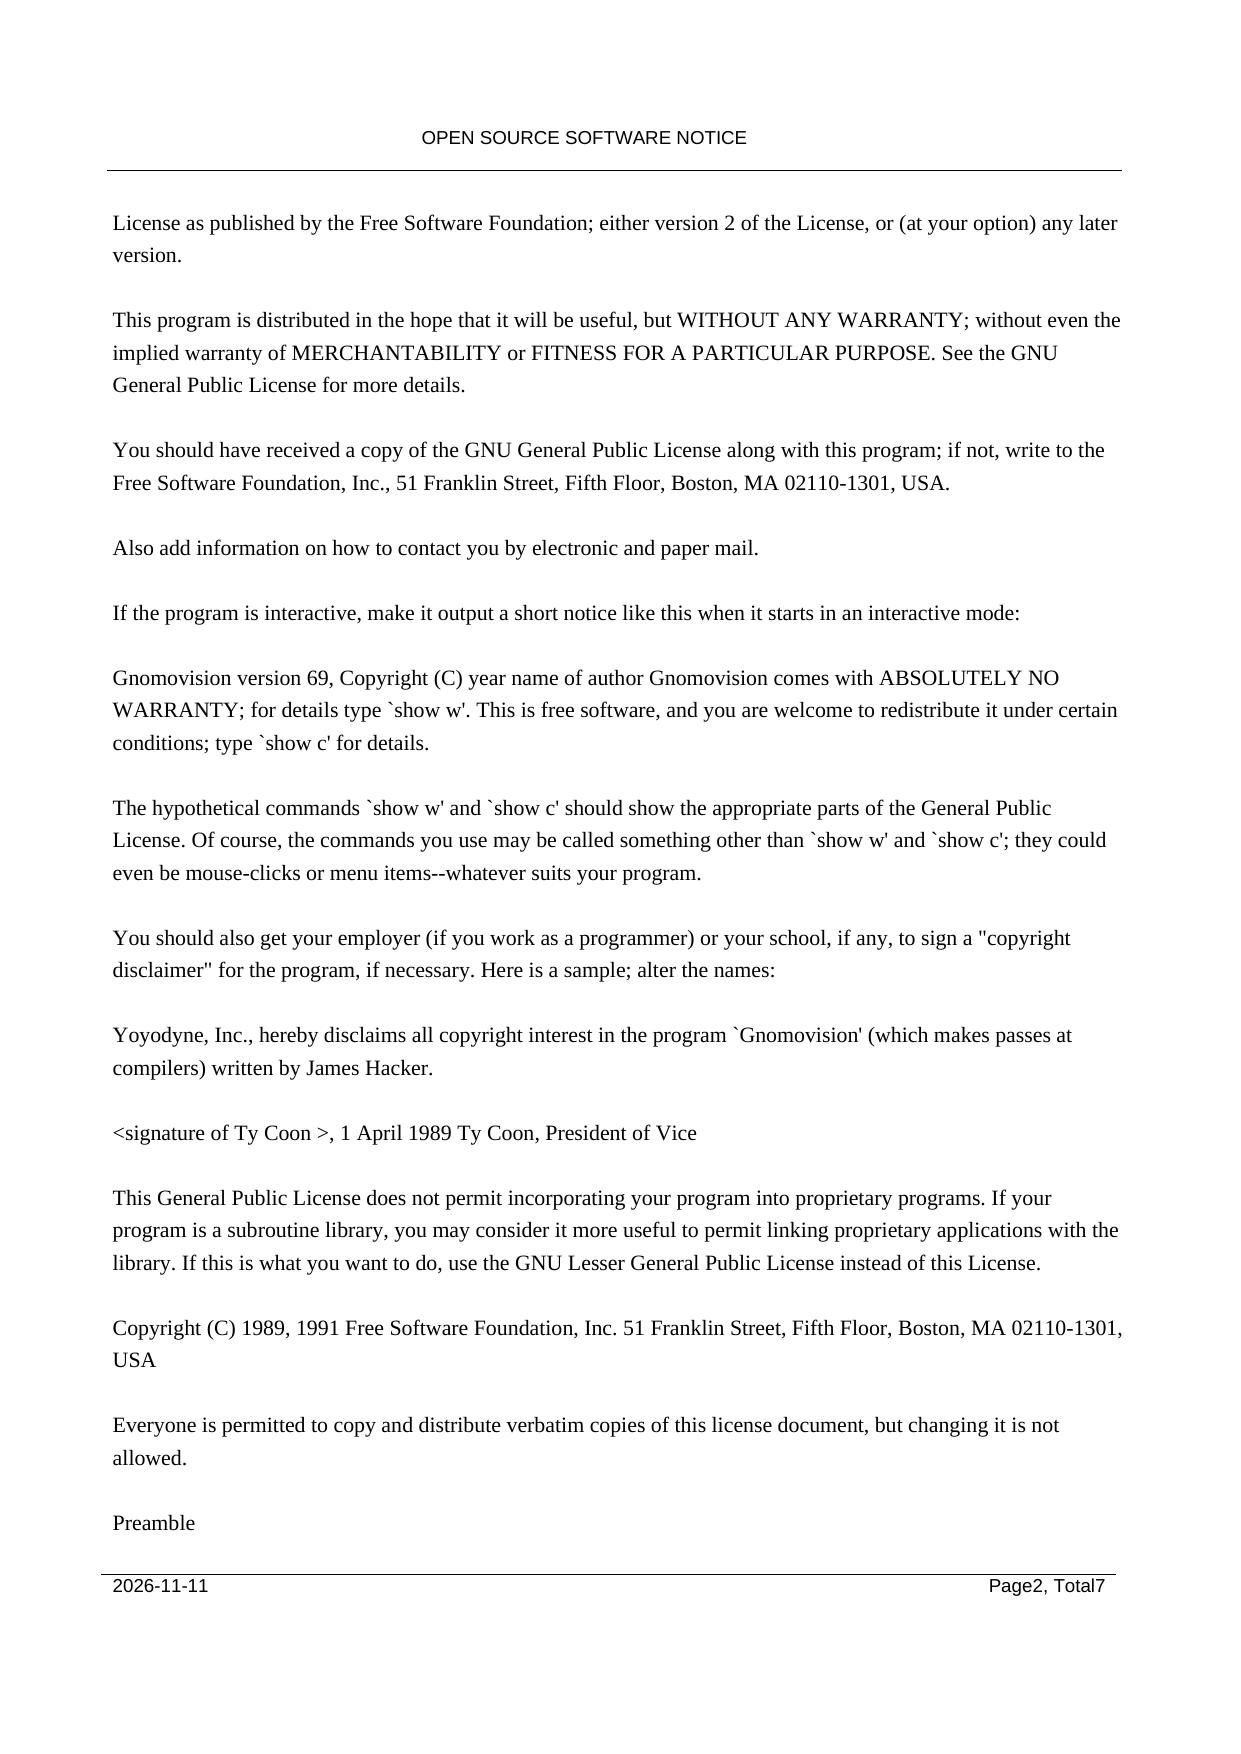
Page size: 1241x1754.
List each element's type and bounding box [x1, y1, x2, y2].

text [112, 206, 1128, 1539]
